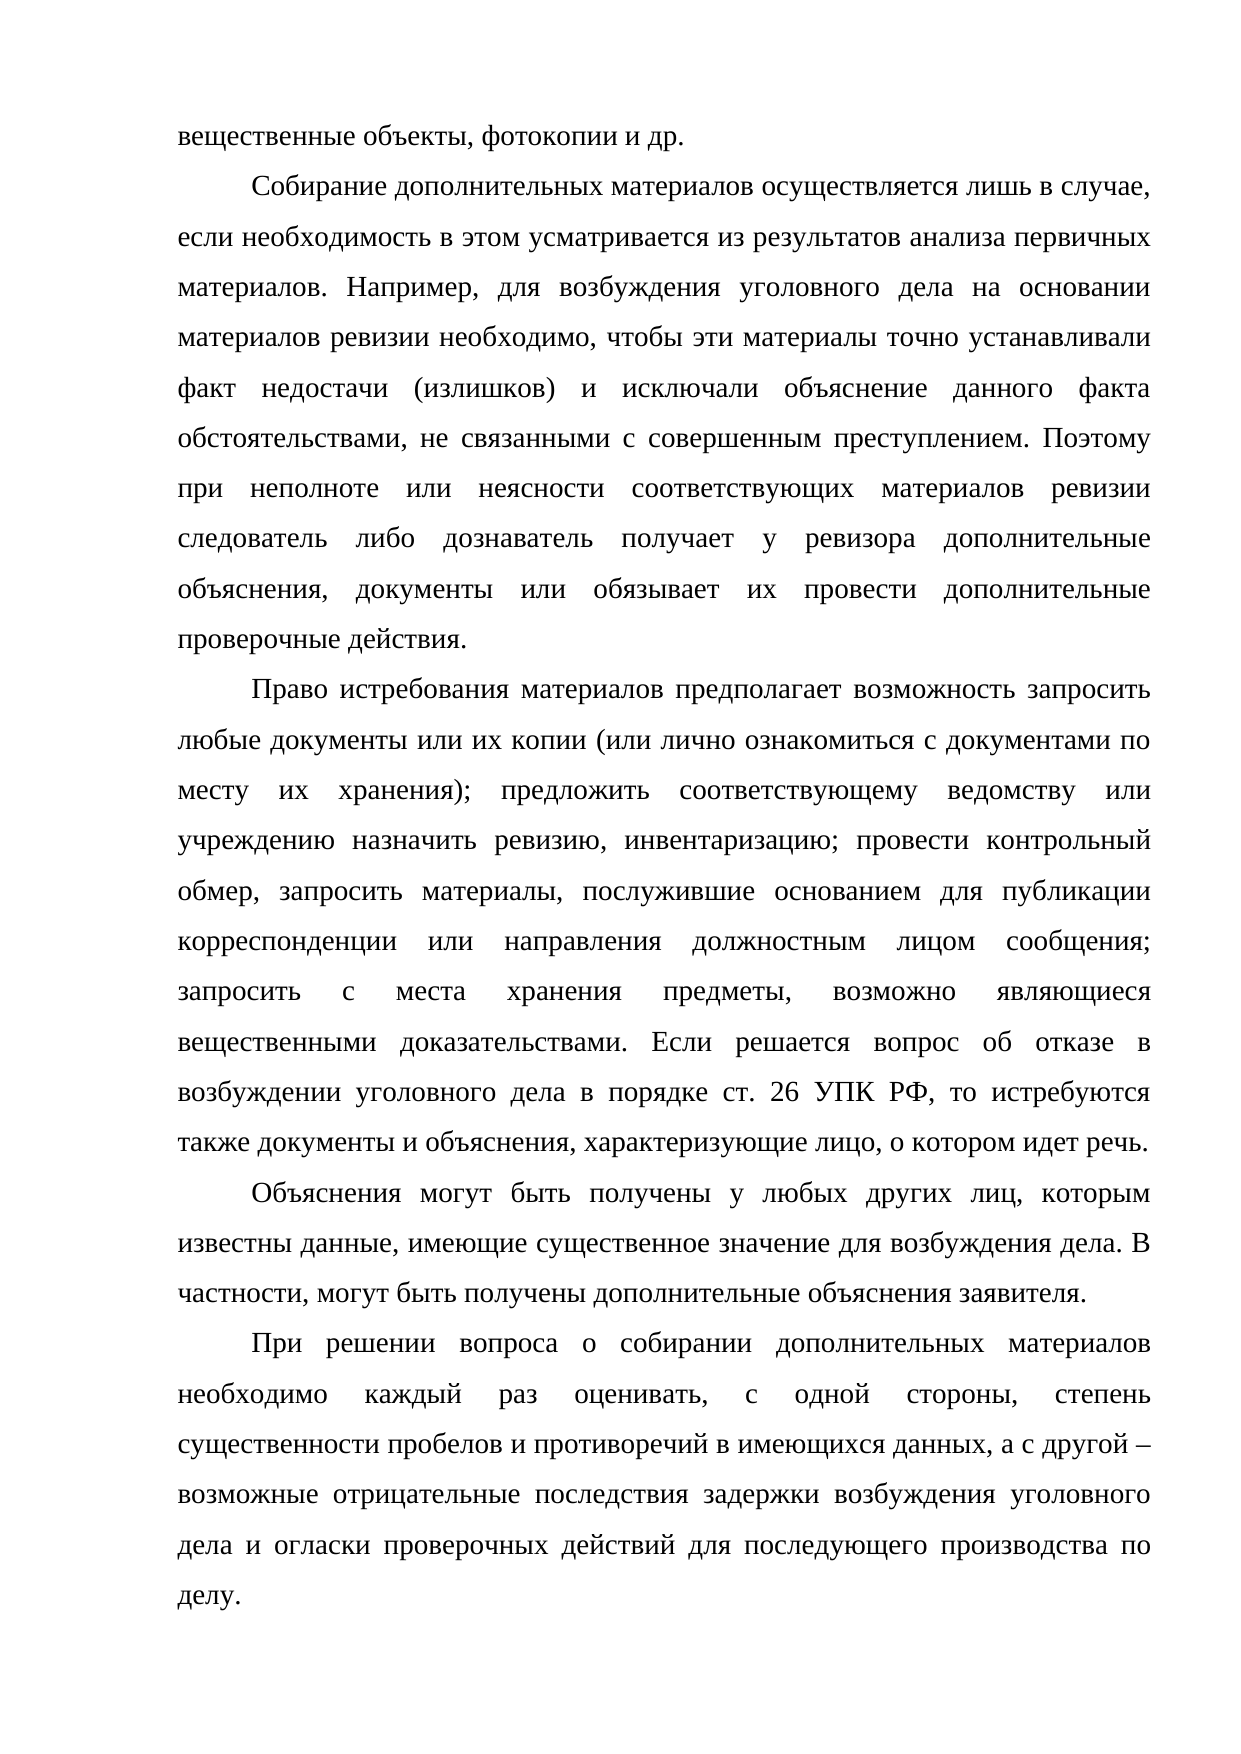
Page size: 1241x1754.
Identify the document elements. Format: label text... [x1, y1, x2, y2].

text При решении вопроса о собирании дополнительных материалов необходимо каждый раз оценивать, с одной стороны, степень существенности пробелов и противоречий в имеющихся данных, а с другой – возможные отрицательные последствия задержки возбуждения уголовного дела и огласки проверочных действий для последующего производства по делу. [177, 1326, 1152, 1611]
text Собирание дополнительных материалов осуществляется лишь в случае, если необходимость в этом усматривается из результатов анализа первичных материалов. Например, для возбуждения уголовного дела на основании материалов ревизии необходимо, чтобы эти материалы точно устанавливали факт недостачи (излишков) и исключали объяснение данного факта обстоятельствами, не связанными с совершенным преступлением. Поэтому при неполноте или неясности соответствующих материалов ревизии следователь либо дознаватель получает у ревизора дополнительные объяснения, документы или обязывает их провести дополнительные проверочные действия. [177, 168, 1152, 655]
text Объяснения могут быть получены у любых других лиц, которым известны данные, имеющие существенное значение для возбуждения дела. В частности, могут быть получены дополнительные объяснения заявителя. [177, 1175, 1152, 1309]
text Право истребования материалов предполагает возможность запросить любые документы или их копии (или лично ознакомиться с документами по месту их хранения); предложить соответствующему ведомству или учреждению назначить ревизию, инвентаризацию; провести контрольный обмер, запросить материалы, послужившие основанием для публикации корреспонденции или направления должностным лицом сообщения; запросить с места хранения предметы, возможно являющиеся вещественными доказательствами. Если решается вопрос об отказе в возбуждении уголовного дела в порядке ст. 26 УПК РФ, то истребуются также документы и объяснения, характеризующие лицо, о котором идет речь. [177, 672, 1152, 1158]
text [177, 118, 1152, 152]
